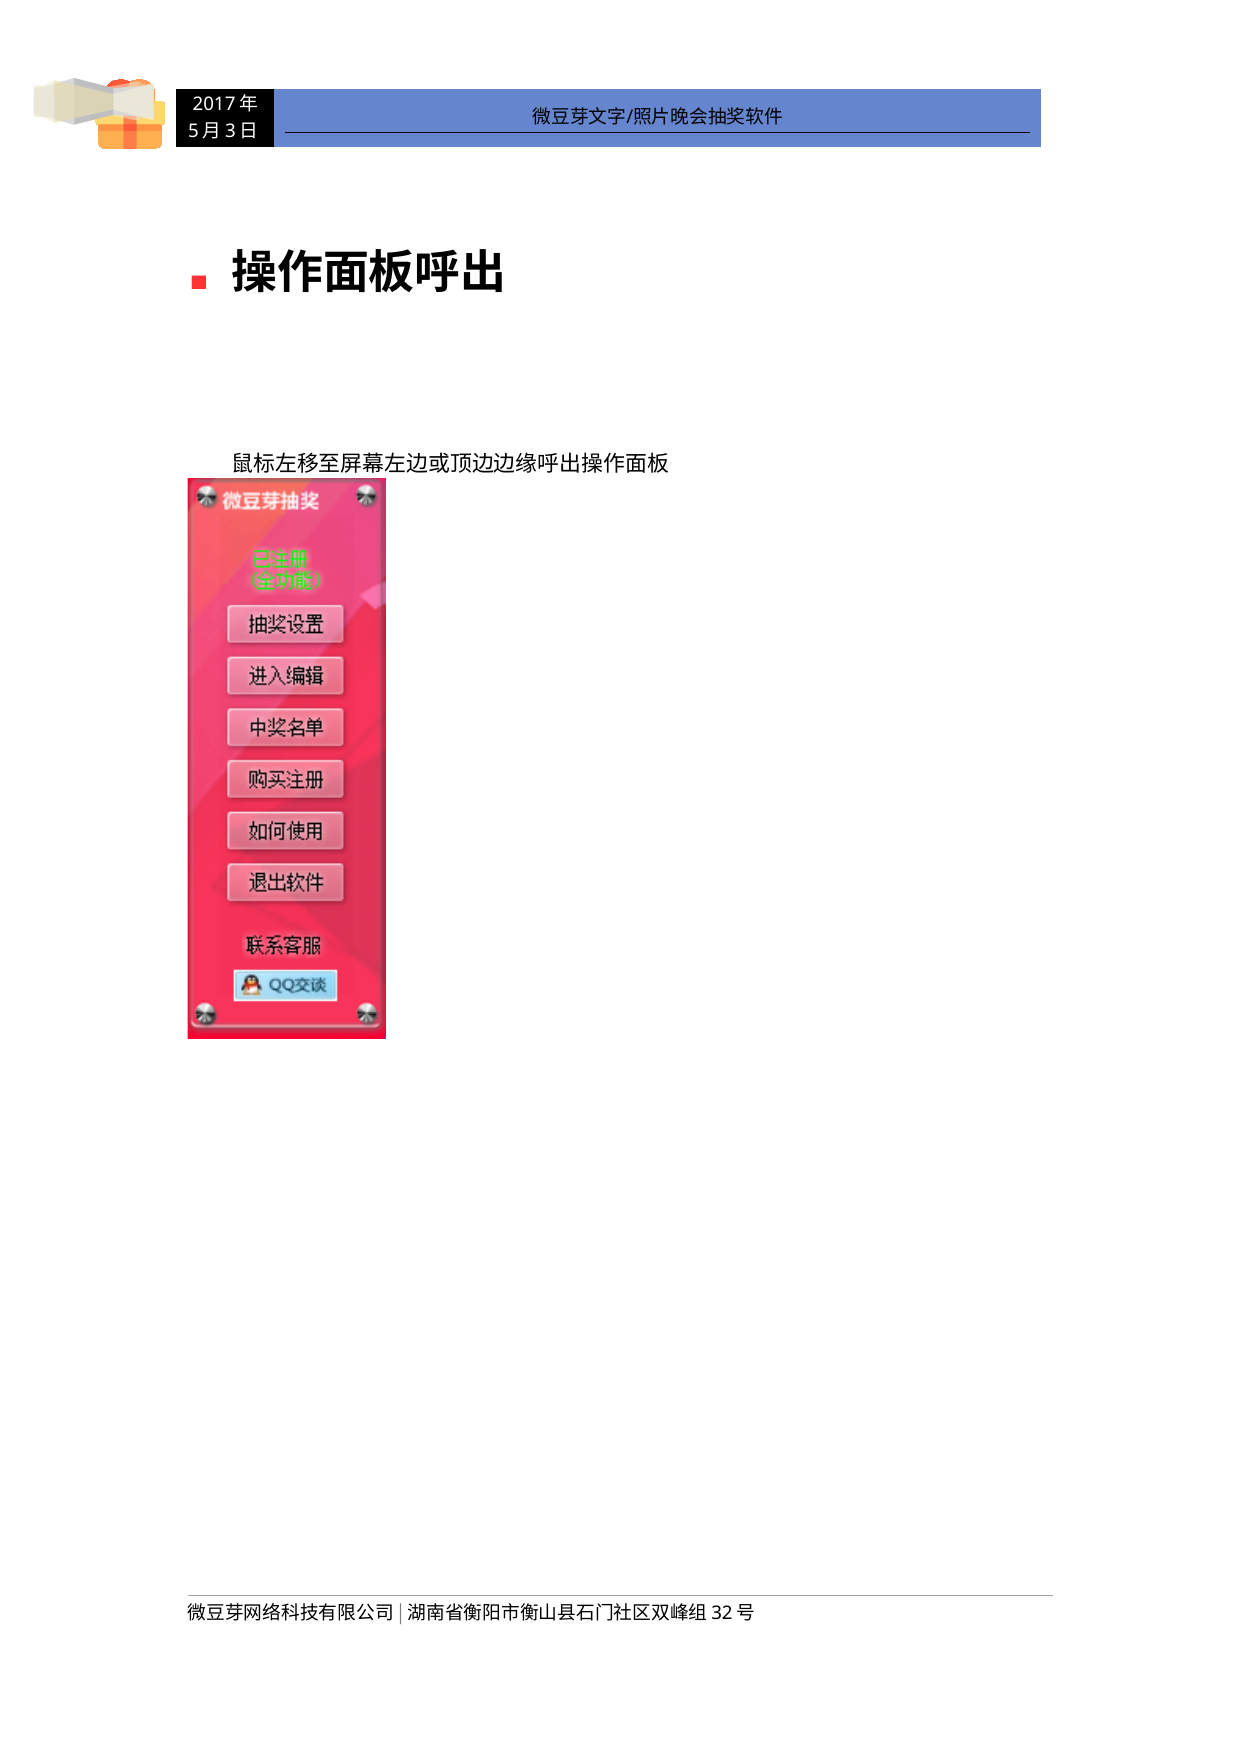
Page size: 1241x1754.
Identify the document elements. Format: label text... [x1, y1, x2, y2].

subtitle 操作面板呼出 [187, 220, 1053, 318]
picture [188, 272, 206, 289]
picture [93, 77, 166, 150]
text 鼠标左移至屏幕左边或顶边边缘呼出操作面板 [231, 446, 1053, 478]
picture [187, 478, 386, 1039]
